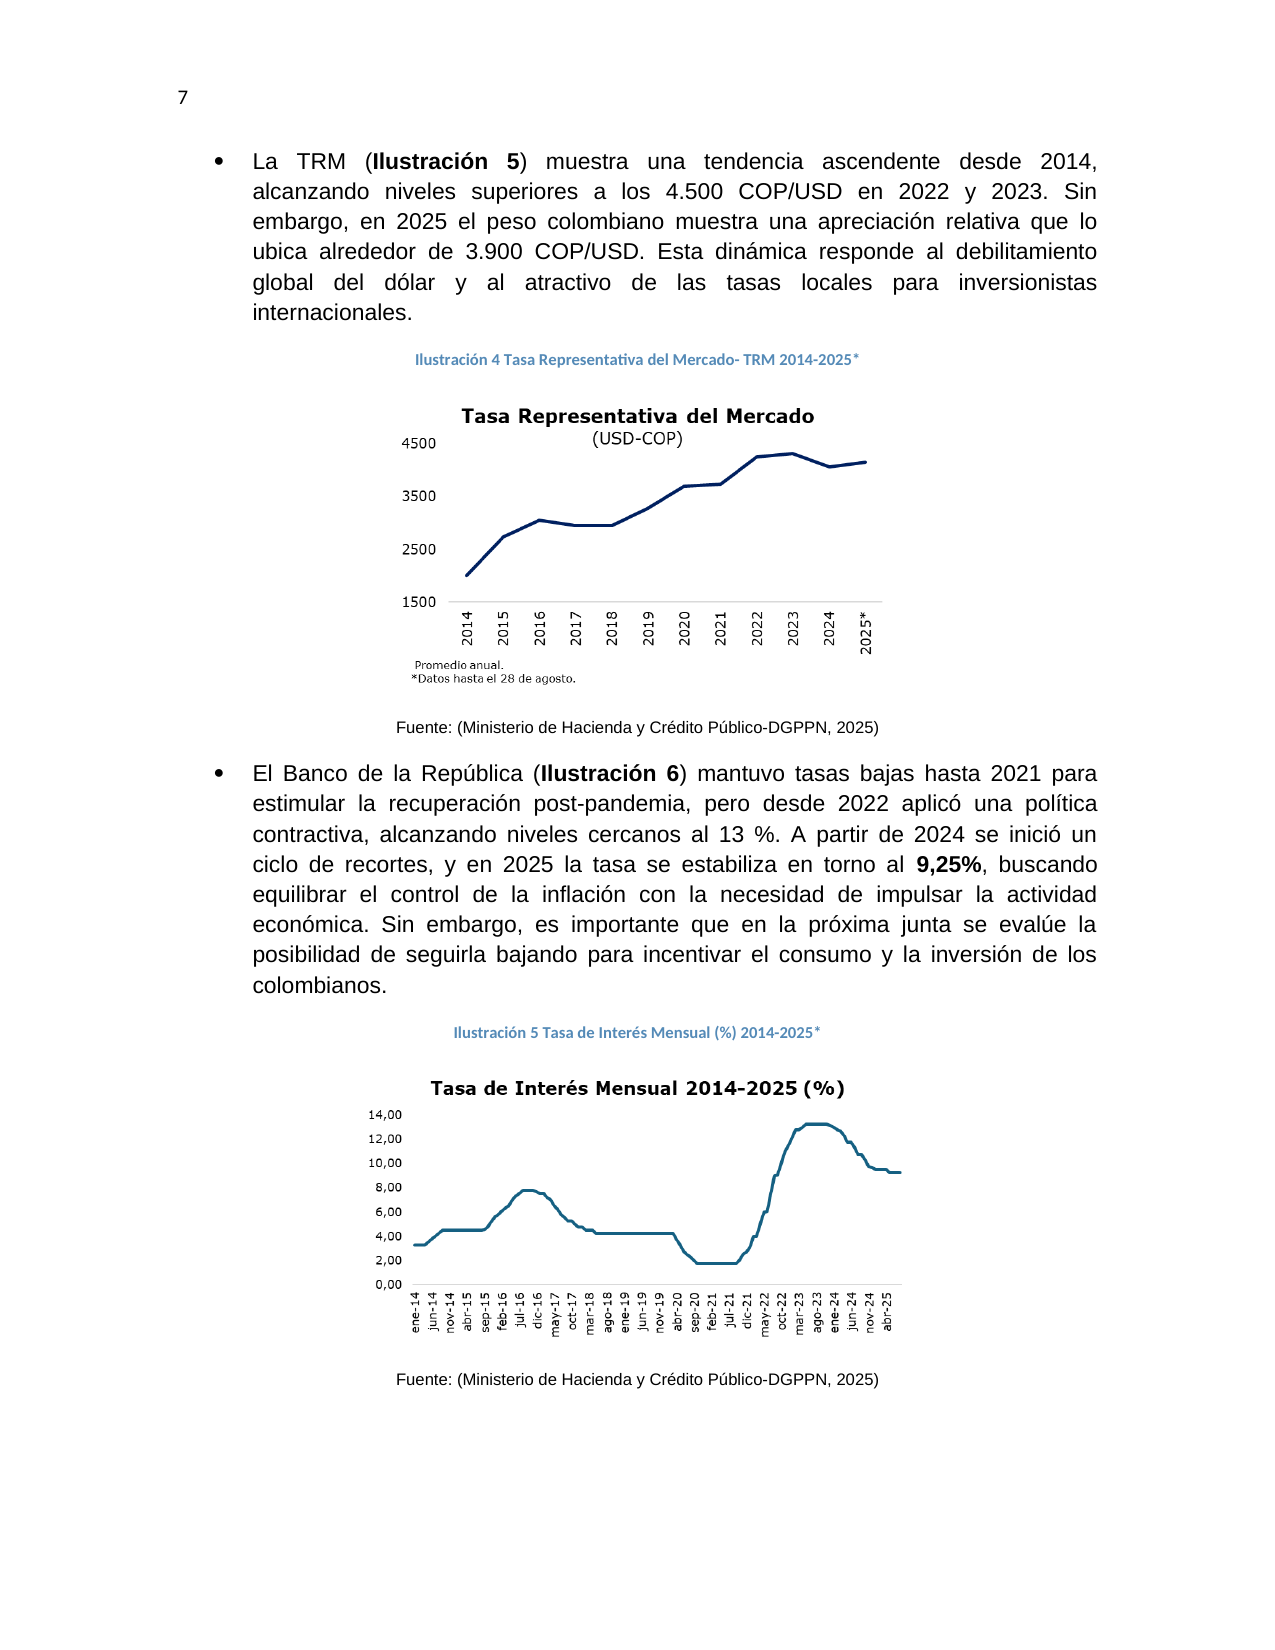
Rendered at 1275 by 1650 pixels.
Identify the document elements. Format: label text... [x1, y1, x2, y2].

list El Banco de la República (Ilustración 6) mantuvo tasas bajas hasta 2021 para estimular la recuperación post-pandemia, pero desde 2022 aplicó una política contractiva, alcanzando niveles cercanos al 13 %. A partir de 2024 se inició un ciclo de recortes, y en 2025 la tasa se estabiliza en torno al 9,25%, buscando equilibrar el control de la inflación con la necesidad de impulsar la actividad económica. Sin embargo, es importante que en la próxima junta se evalúe la posibilidad de seguirla bajando para incentivar el consumo y la inversión de los colombianos. [215, 760, 1098, 998]
text Ilustración Tasa de Interés Mensual (%) 2014-2025* [177, 1023, 1098, 1043]
text Fuente: [177, 717, 1098, 737]
text Fuente: [177, 1370, 1098, 1389]
list La TRM (Ilustración 5) muestra una tendencia ascendente desde 2014, alcanzando niveles superiores a los 4.500 COP/USD en 2022 y 2023. Sin embargo, en 2025 el peso colombiano muestra una apreciación relativa que lo ubica alrededor de 3.900 COP/USD. Esta dinámica responde al debilitamiento global del dólar y al atractivo de las tasas locales para inversionistas internacionales. [215, 148, 1098, 325]
text Ilustración Tasa Representativa del Mercado- TRM 2014-2025* [177, 350, 1098, 370]
picture [359, 1066, 916, 1346]
picture [392, 393, 883, 693]
